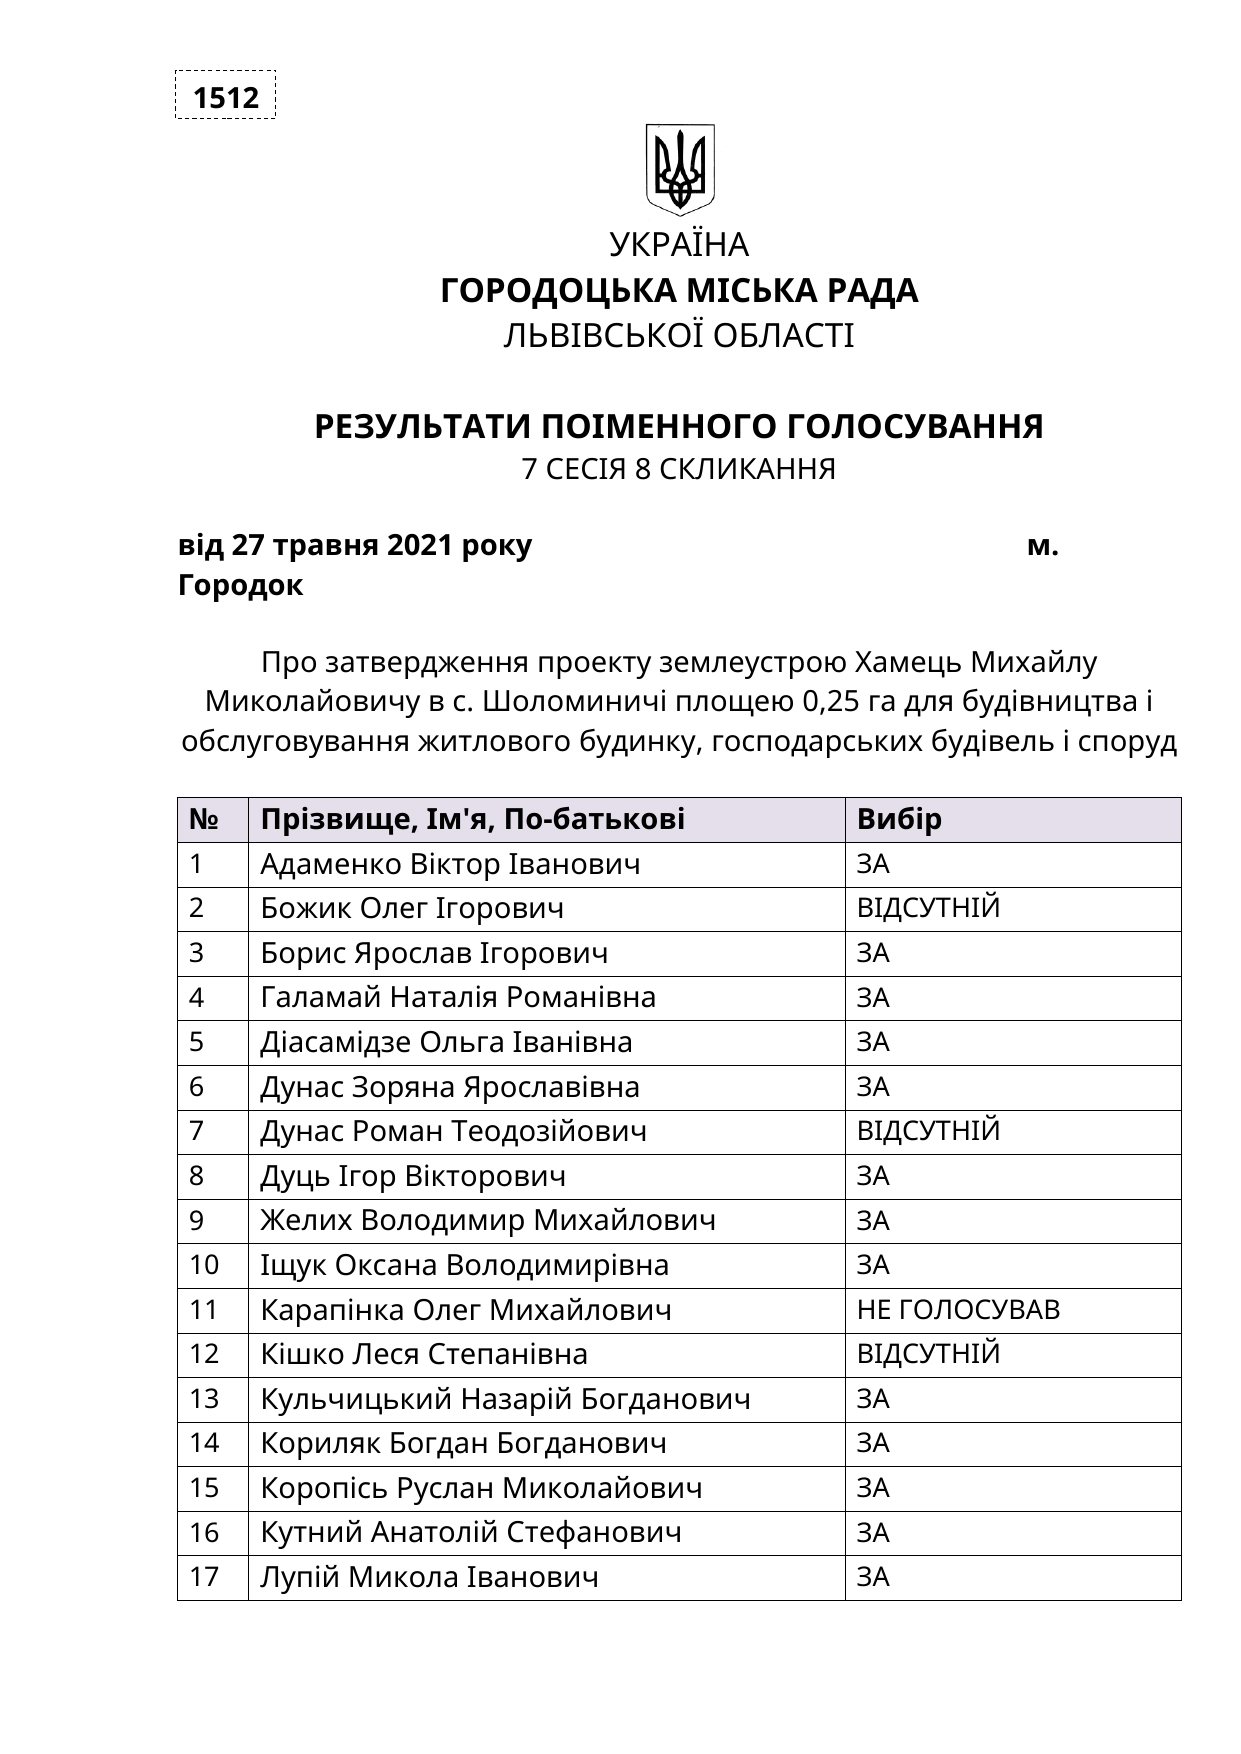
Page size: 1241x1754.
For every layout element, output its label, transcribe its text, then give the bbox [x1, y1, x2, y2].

text ГОРОДОЦЬКА МІСЬКА РАДА [177, 266, 1181, 312]
table_cell Кульчицький Назарій Богданович [249, 1378, 845, 1422]
picture [633, 118, 726, 221]
table_cell ВІДСУТНІЙ [846, 1334, 1181, 1377]
table_cell 9 [178, 1200, 248, 1243]
table_cell ЗА [846, 1512, 1181, 1555]
table_cell 1 [178, 843, 248, 887]
text 7 СЕСІЯ 8 СКЛИКАННЯ [177, 448, 1181, 488]
table_cell Божик Олег Ігорович [249, 888, 845, 931]
table_cell ЗА [846, 977, 1181, 1020]
table_cell 4 [178, 977, 248, 1020]
table_cell 7 [178, 1111, 248, 1154]
table_cell ВІДСУТНІЙ [846, 888, 1181, 931]
table_header Прізвище, Ім'я, По-батькові [249, 798, 845, 842]
table_cell ВІДСУТНІЙ [846, 1111, 1181, 1154]
table_cell Діасамідзе Ольга Іванівна [249, 1021, 845, 1065]
table_cell 11 [178, 1289, 248, 1332]
text ЛЬВІВСЬКОЇ ОБЛАСТІ [177, 312, 1181, 357]
table_cell 13 [178, 1378, 248, 1422]
table_cell ЗА [846, 1378, 1181, 1422]
table_cell ЗА [846, 1155, 1181, 1199]
table_cell Іщук Оксана Володимирівна [249, 1244, 845, 1288]
table_cell ЗА [846, 1021, 1181, 1065]
table_cell Кішко Леся Степанівна [249, 1334, 845, 1377]
table_cell 3 [178, 932, 248, 976]
table_cell Коропісь Руслан Миколайович [249, 1467, 845, 1511]
text УКРАЇНА [177, 221, 1181, 266]
table_cell 10 [178, 1244, 248, 1288]
table_cell 2 [178, 888, 248, 931]
table_cell 6 [178, 1066, 248, 1109]
table_cell ЗА [846, 932, 1181, 976]
table_cell Лупій Микола Іванович [249, 1556, 845, 1600]
table_cell ЗА [846, 1423, 1181, 1466]
table_cell Адаменко Віктор Іванович [249, 843, 845, 887]
table_cell Дунас Роман Теодозійович [249, 1111, 845, 1154]
table_cell Кориляк Богдан Богданович [249, 1423, 845, 1466]
table_cell 14 [178, 1423, 248, 1466]
table_header Вибір [846, 798, 1181, 842]
table_cell Дуць Ігор Вікторович [249, 1155, 845, 1199]
table_cell ЗА [846, 1066, 1181, 1109]
table_header № [178, 798, 248, 842]
table_cell 15 [178, 1467, 248, 1511]
text Про затвердження проекту землеустрою Хамець Михайлу Миколайовичу в с. Шоломиничі площею 0,25 га для будівництва і обслуговування житлового будинку, господарських будівель і споруд [177, 641, 1181, 760]
table_cell 12 [178, 1334, 248, 1377]
table_cell Борис Ярослав Ігорович [249, 932, 845, 976]
table_cell ЗА [846, 1200, 1181, 1243]
text РЕЗУЛЬТАТИ ПОІМЕННОГО ГОЛОСУВАННЯ [177, 403, 1181, 448]
table_cell Карапінка Олег Михайлович [249, 1289, 845, 1332]
table_cell ЗА [846, 843, 1181, 887]
table_cell ЗА [846, 1556, 1181, 1600]
table_cell 5 [178, 1021, 248, 1065]
table_cell ЗА [846, 1467, 1181, 1511]
table_cell Галамай Наталія Романівна [249, 977, 845, 1020]
table_cell ЗА [846, 1244, 1181, 1288]
table_cell Дунас Зоряна Ярославівна [249, 1066, 845, 1109]
table_cell Кутний Анатолій Стефанович [249, 1512, 845, 1555]
table_cell 16 [178, 1512, 248, 1555]
text від 27 травня 2021 року м. Городок [177, 525, 1181, 604]
table_cell НЕ ГОЛОСУВАВ [846, 1289, 1181, 1332]
table_cell 8 [178, 1155, 248, 1199]
table_cell Желих Володимир Михайлович [249, 1200, 845, 1243]
table_cell 17 [178, 1556, 248, 1600]
